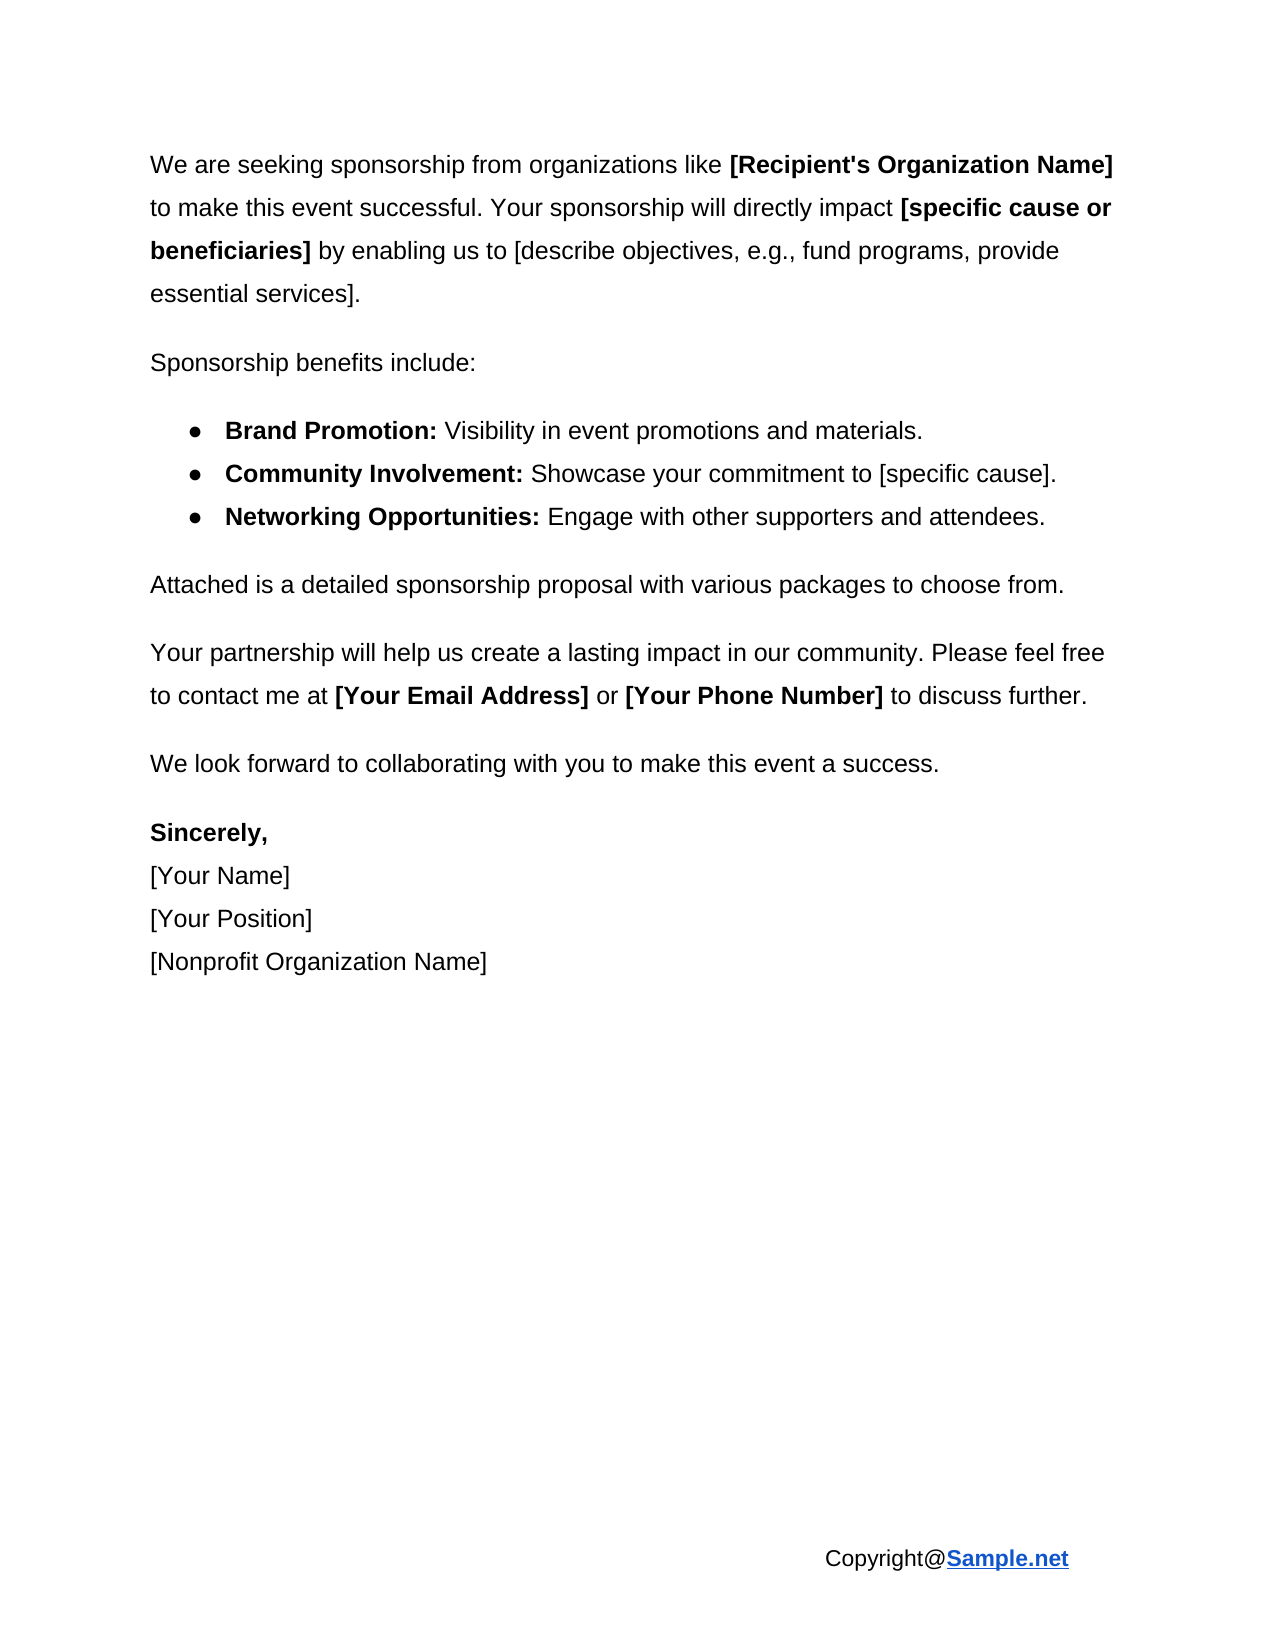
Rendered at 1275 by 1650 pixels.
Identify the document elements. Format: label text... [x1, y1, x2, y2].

list Brand Promotion: Visibility in event promotions and materials. [187, 416, 1125, 444]
list Community Involvement: Showcase your commitment to [specific cause]. [187, 459, 1125, 487]
text Your partnership will help us create a lasting impact in our community. Please feel free to contact me at [Your Email Address] or [Your Phone Number] to discuss further. [150, 638, 1125, 710]
text Sponsorship benefits include: [150, 347, 1125, 376]
list Networking Opportunities: Engage with other supporters and attendees. [187, 502, 1125, 531]
text Attached is a detailed sponsorship proposal with various packages to choose from. [150, 570, 1125, 599]
text We look forward to collaborating with you to make this event a success. [150, 749, 1125, 778]
text We are seeking sponsorship from organizations like [Recipient's Organization Name] to make this event successful. Your sponsorship will directly impact [specific cause or beneficiaries] by enabling us to [describe objectives, e.g., fund programs, provide essential services]. [150, 150, 1125, 308]
text Sincerely, [Your Name] [Your Position] [Nonprofit Organization Name] [150, 817, 1125, 976]
